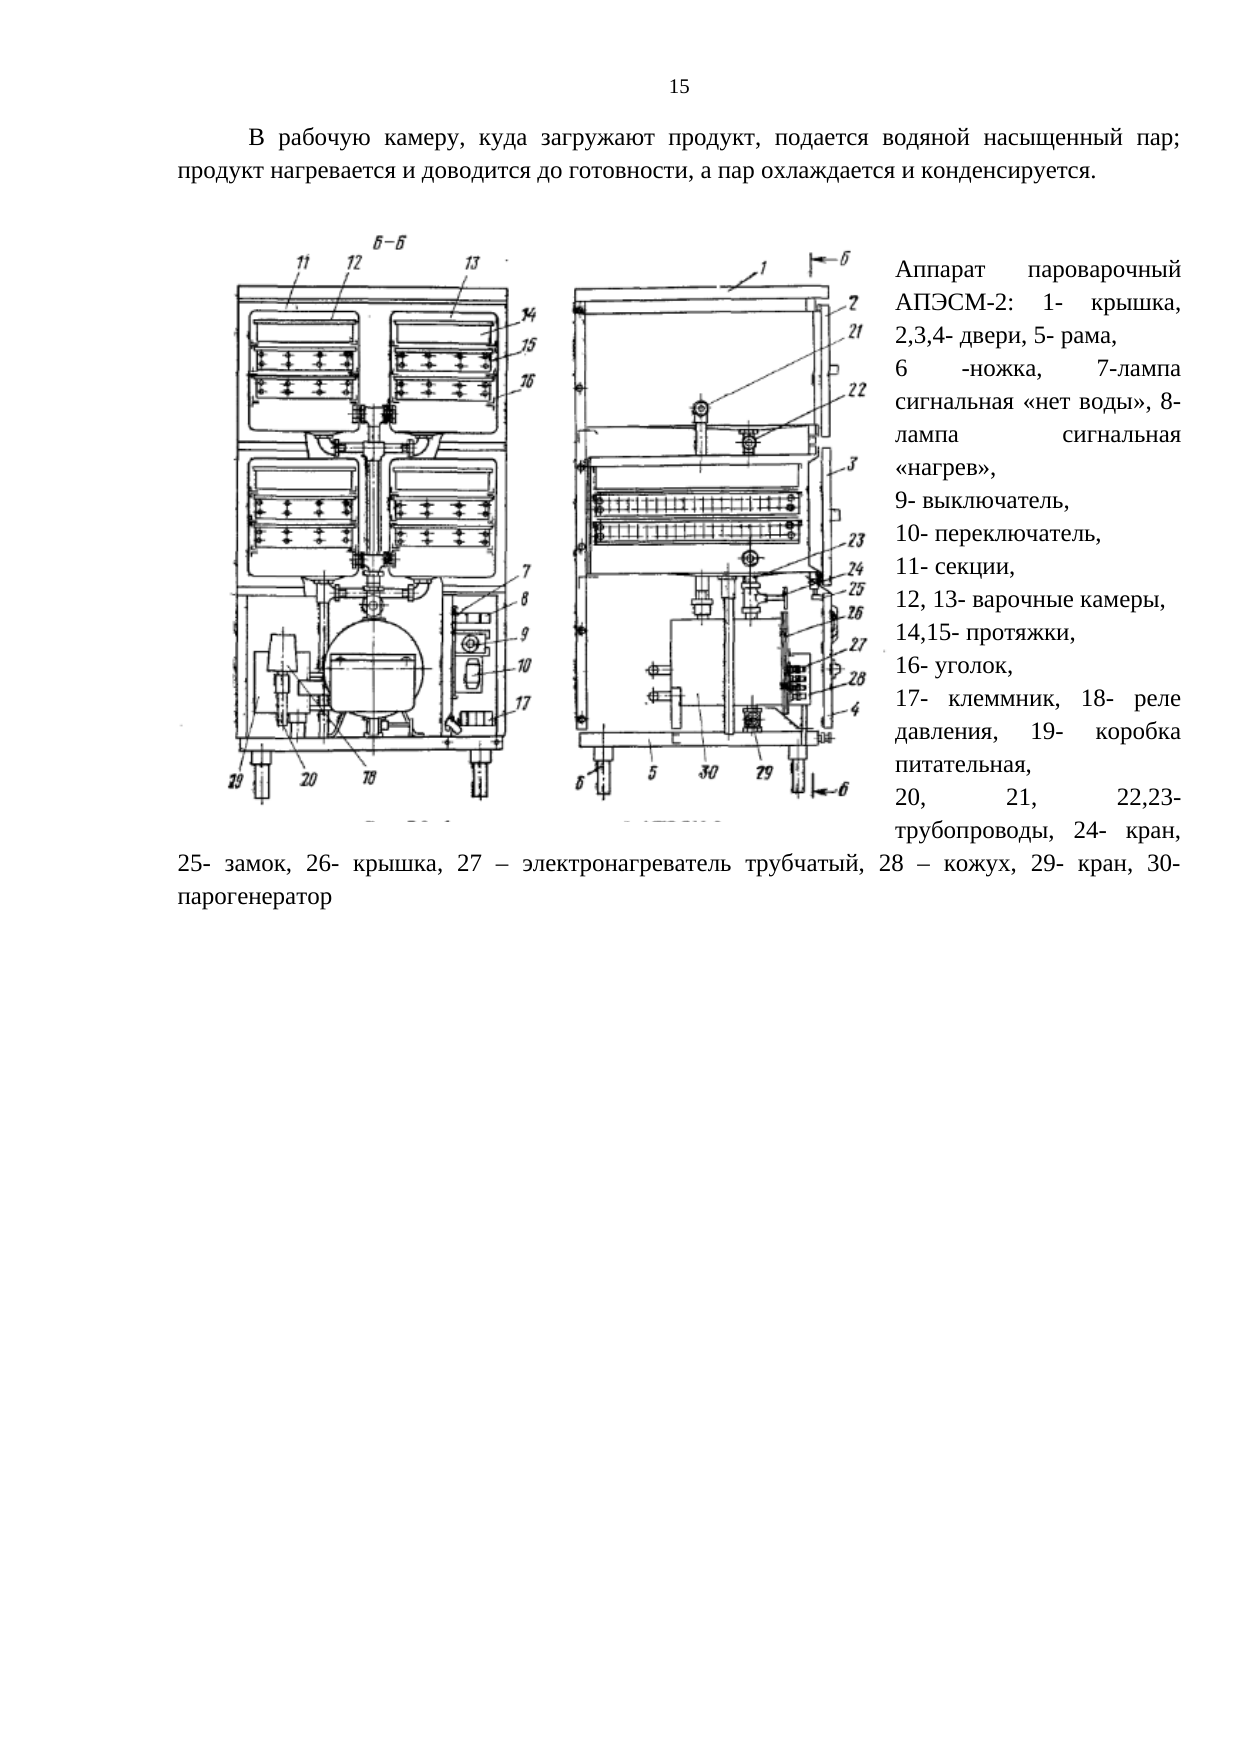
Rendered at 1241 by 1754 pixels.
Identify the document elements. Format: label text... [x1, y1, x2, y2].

picture [177, 679, 895, 683]
text 6 -ножка, 7-лампа сигнальная «нет воды», 8- лампа сигнальная «нагрев», [177, 353, 1181, 481]
text 20, 21, 22,23- трубопроводы, 24- кран, 25- замок, 26- крышка, 27 – электронагреватель трубчатый, 28 – кожух, 29- кран, 30- парогенератор [177, 782, 1181, 910]
text В рабочую камеру, куда загружают продукт, подается водяной насыщенный пар; продукт нагревается и доводится до готовности, а пар охлаждается и конденсируется. [177, 122, 1181, 184]
picture [177, 646, 895, 650]
picture [177, 547, 895, 551]
picture [177, 481, 895, 485]
text 11- секции, [177, 551, 1181, 580]
text 14,15- протяжки, [177, 617, 1181, 646]
picture [177, 221, 895, 254]
text 9- выключатель, [177, 485, 1181, 514]
picture [177, 613, 895, 617]
picture [177, 778, 895, 782]
text 16- уголок, [177, 650, 1181, 679]
text 12, 13- варочные камеры, [177, 584, 1181, 613]
text 10- переключатель, [177, 518, 1181, 547]
picture [177, 514, 895, 518]
text Аппарат пароварочный АПЭСМ-2: 1- крышка, 2,3,4- двери, 5- рама, [177, 254, 1181, 349]
picture [177, 580, 895, 584]
text 17- клеммник, 18- реле давления, 19- коробка питательная, [177, 683, 1181, 778]
picture [177, 349, 895, 353]
